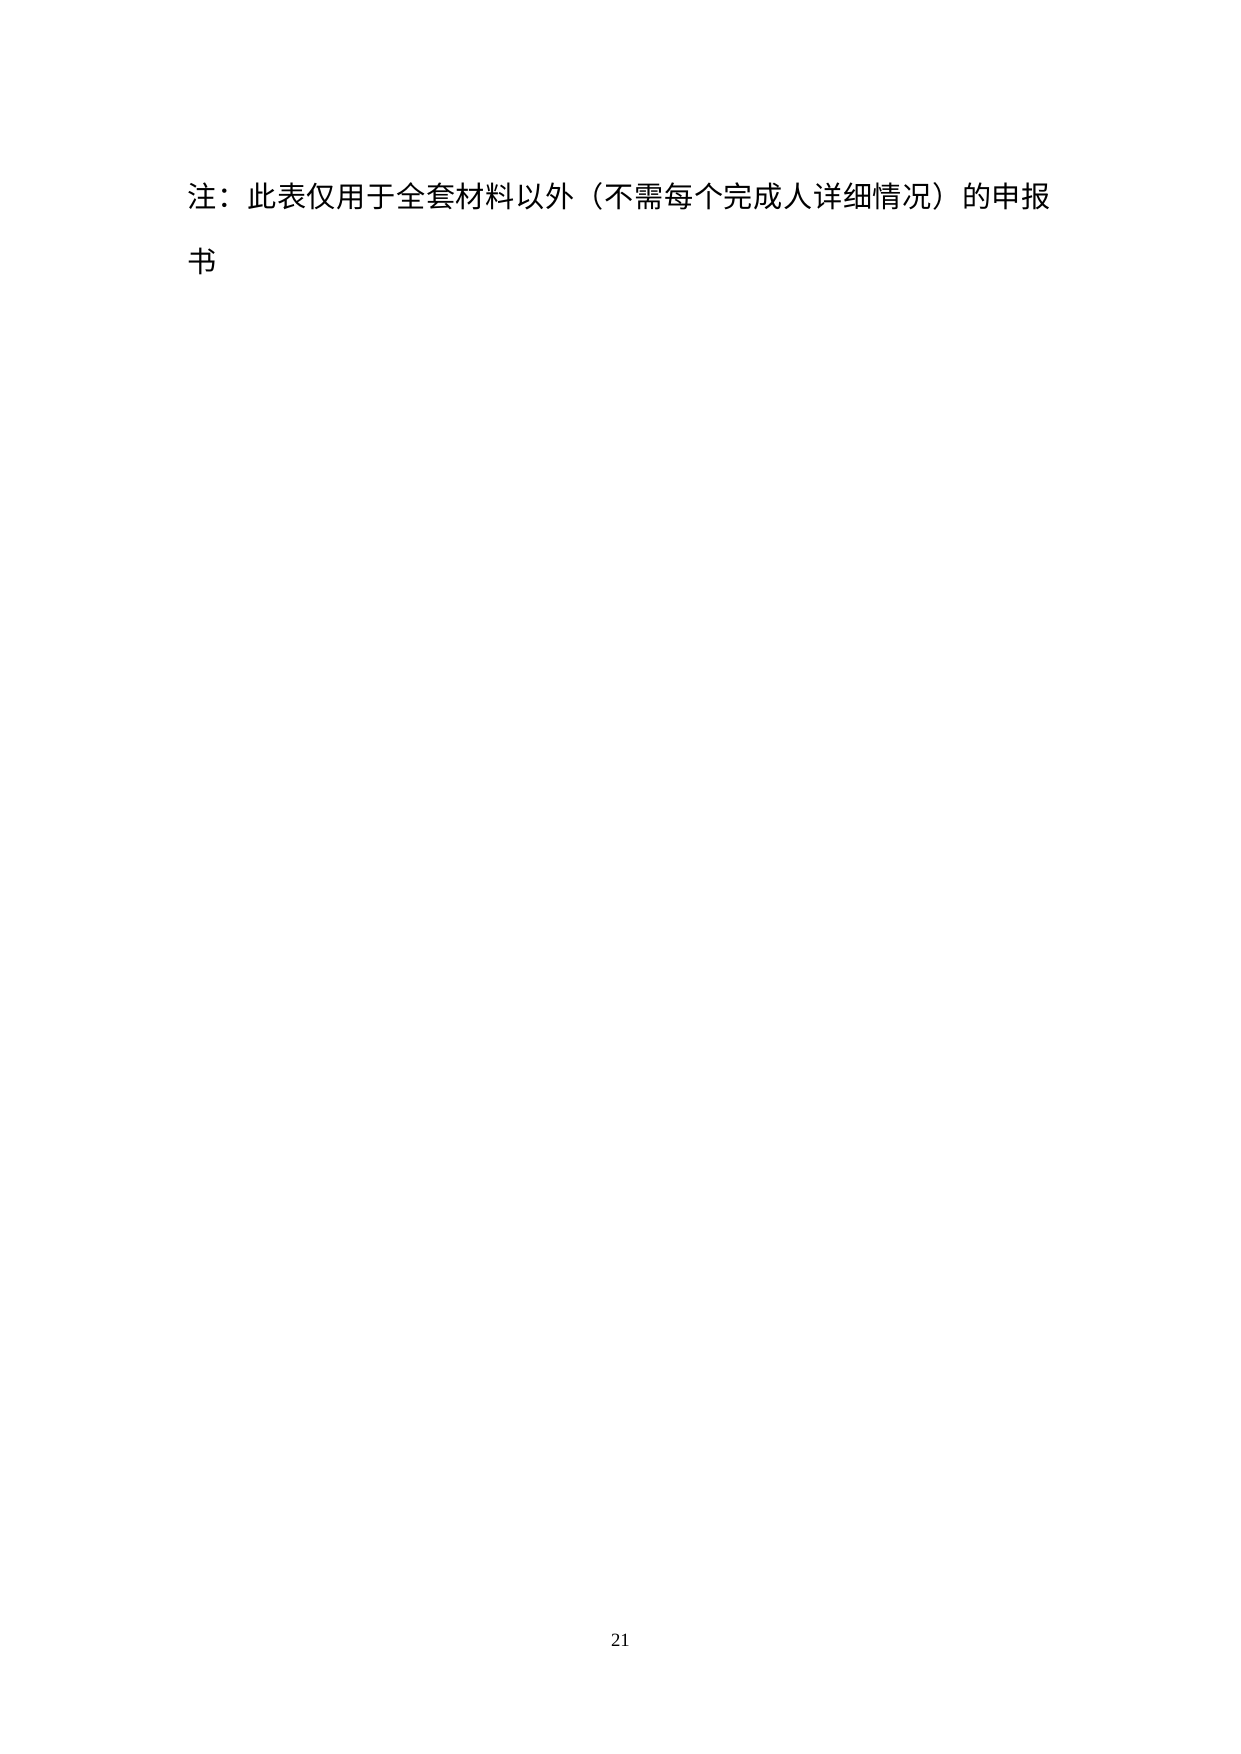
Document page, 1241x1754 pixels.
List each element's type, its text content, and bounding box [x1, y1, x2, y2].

text 注：此表仅用于全套材料以外（不需每个完成人详细情况）的申报书 [187, 162, 1053, 292]
